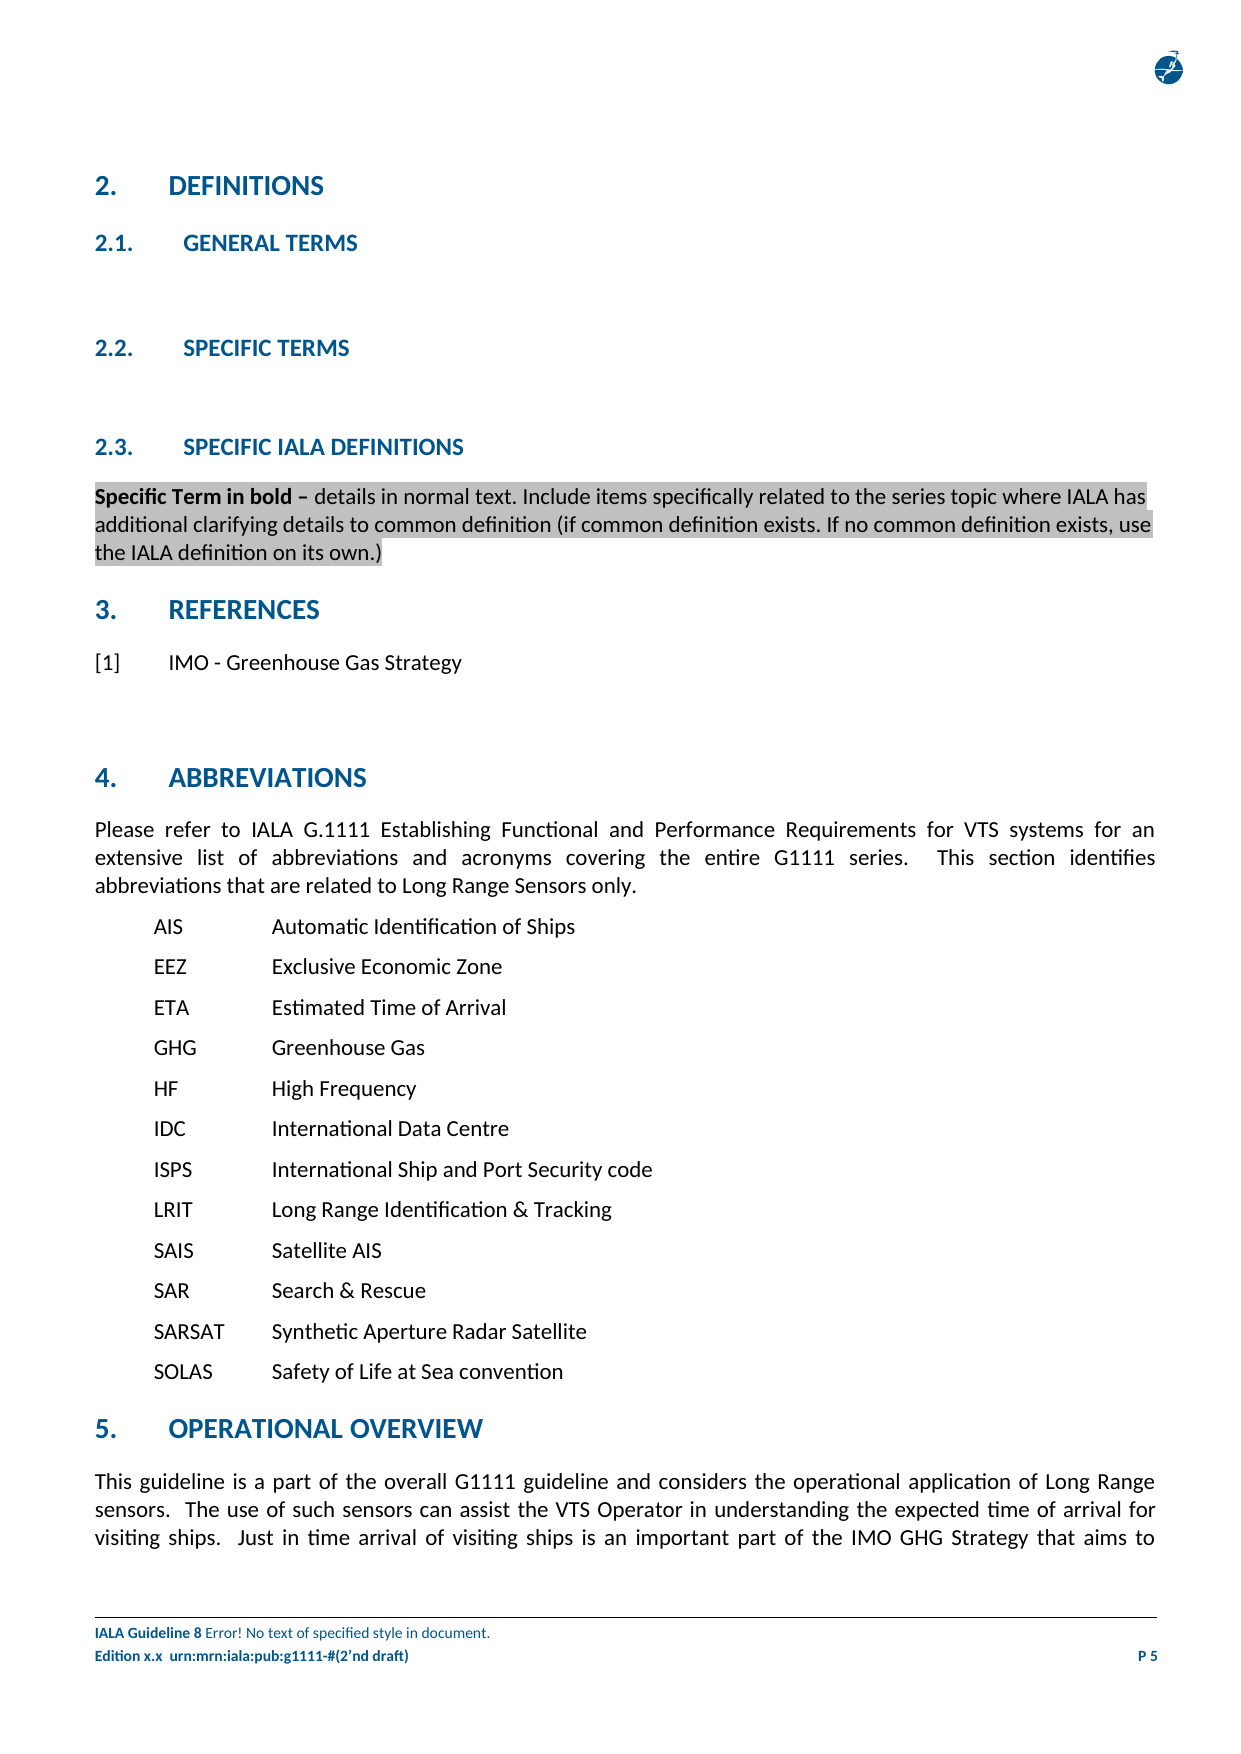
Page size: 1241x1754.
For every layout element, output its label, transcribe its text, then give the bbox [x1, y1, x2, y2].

text Specific Term in bold – details in normal text. Include items specifically related to the series topic where IALA has additional clarifying details to common definition (if common definition exists. If no common definition exists, use the IALA definition on its own.) [382, 482, 1157, 566]
text SAR Search & Rescue [153, 1276, 1157, 1304]
text [1] IMO - Greenhouse Gas Strategy [94, 648, 1157, 676]
text GHG Greenhouse Gas [153, 1033, 1157, 1061]
subtitle Abbreviations [94, 759, 1157, 794]
subtitle Specific Terms [94, 332, 1157, 362]
text IDC International Data Centre [153, 1114, 1157, 1142]
subtitle Specific IALA Definitions [94, 431, 1157, 461]
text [94, 1467, 1157, 1551]
text Please refer to IALA G.1111 Establishing Functional and Performance Requirements for VTS systems for an extensive list of abbreviations and acronyms covering the entire G1111 series. This section identifies abbreviations that are related to Long Range Sensors only. [94, 815, 1157, 899]
picture [1123, 0, 1241, 119]
subtitle General Terms [94, 227, 1157, 258]
text SOLAS Safety of Life at Sea convention [153, 1357, 1157, 1386]
subtitle References [94, 591, 1157, 627]
text ISPS International Ship and Port Security code [153, 1155, 1157, 1183]
text EEZ Exclusive Economic Zone [153, 952, 1157, 980]
text HF High Frequency [153, 1074, 1157, 1102]
text AIS Automatic Identification of Ships [153, 912, 1157, 940]
text SARSAT Synthetic Aperture Radar Satellite [153, 1317, 1157, 1345]
subtitle Operational OVERVIEW [94, 1411, 1157, 1446]
text ETA Estimated Time of Arrival [153, 993, 1157, 1021]
text LRIT Long Range Identification & Tracking [153, 1195, 1157, 1223]
subtitle DEFINITIONS [94, 167, 1157, 202]
text SAIS Satellite AIS [153, 1236, 1157, 1264]
